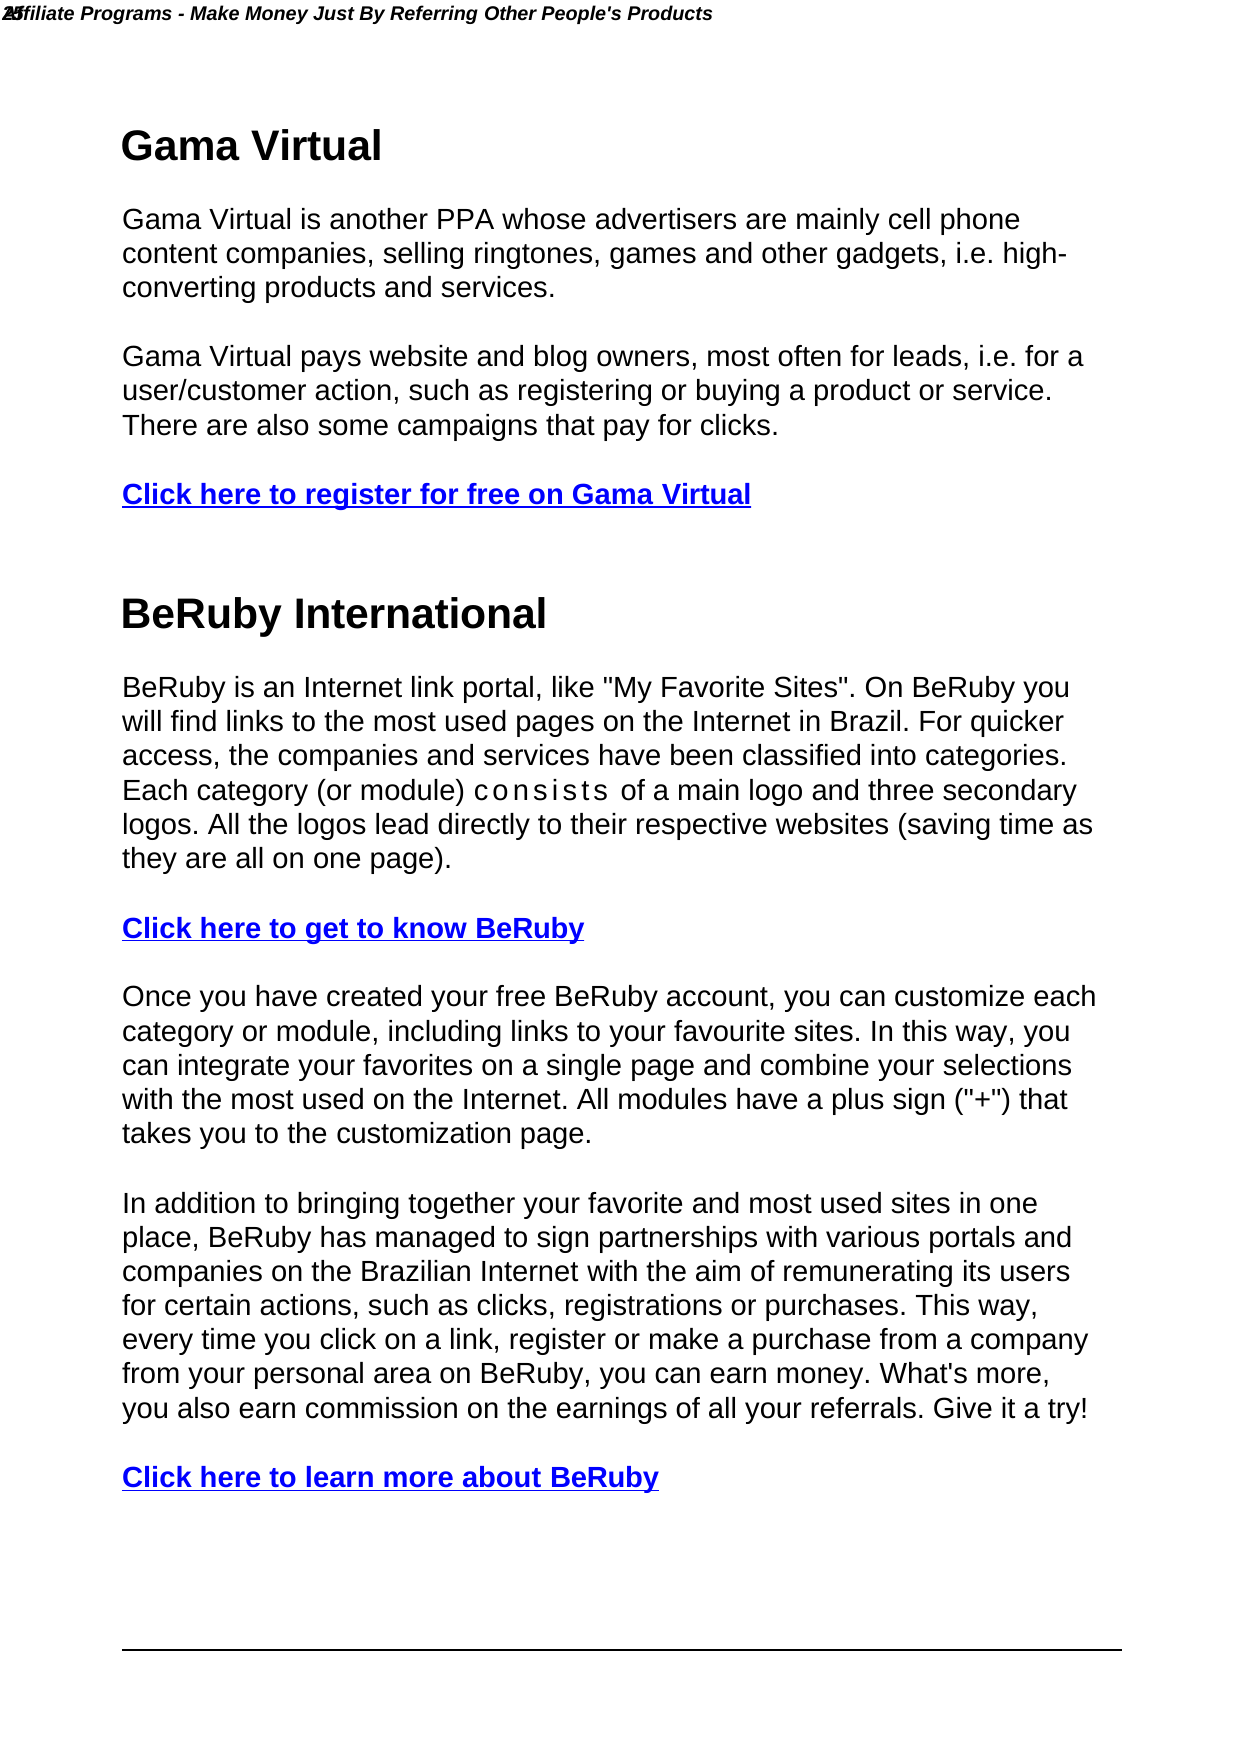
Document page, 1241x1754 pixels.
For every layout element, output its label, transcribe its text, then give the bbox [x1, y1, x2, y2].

text Once you have created your free BeRuby account, you can customize each category or module, including links to your favourite sites. In this way, you can integrate your favorites on a single page and combine your selections with the most used on the Internet. All modules have a plus sign ("+") that takes you to the customization page. [122, 979, 1105, 1150]
text Click here to get to know BeRuby [122, 911, 1240, 944]
text Click here to learn more about BeRuby [122, 1461, 1240, 1494]
text BeRuby is an Internet link portal, like "My Favorite Sites". On BeRuby you will find links to the most used pages on the Internet in Brazil. For quicker access, the companies and services have been classified into categories. Each category (or module) consists of a main logo and three secondary logos. All the logos lead directly to their respective websites (saving time as they are all on one page). [122, 670, 1102, 874]
text Gama Virtual is another PPA whose advertisers are mainly cell phone content companies, selling ringtones, games and other gadgets, i.e. high-converting products and services. [122, 202, 1105, 304]
text Click here to register for free on Gama Virtual [122, 477, 1240, 510]
text In addition to bringing together your favorite and most used sites in one place, BeRuby has managed to sign partnerships with various portals and companies on the Brazilian Internet with the aim of remunerating its users for certain actions, such as clicks, registrations or purchases. This way, every time you click on a link, register or make a purchase from a company from your personal area on BeRuby, you can earn money. What's more, you also earn commission on the earnings of all your referrals. Give it a try! [122, 1186, 1105, 1424]
text Gama Virtual pays website and blog owners, most often for leads, i.e. for a user/customer action, such as registering or buying a product or service. There are also some campaigns that pay for clicks. [122, 339, 1105, 441]
subtitle Gama Virtual [120, 120, 1240, 169]
subtitle BeRuby International [120, 588, 1240, 638]
